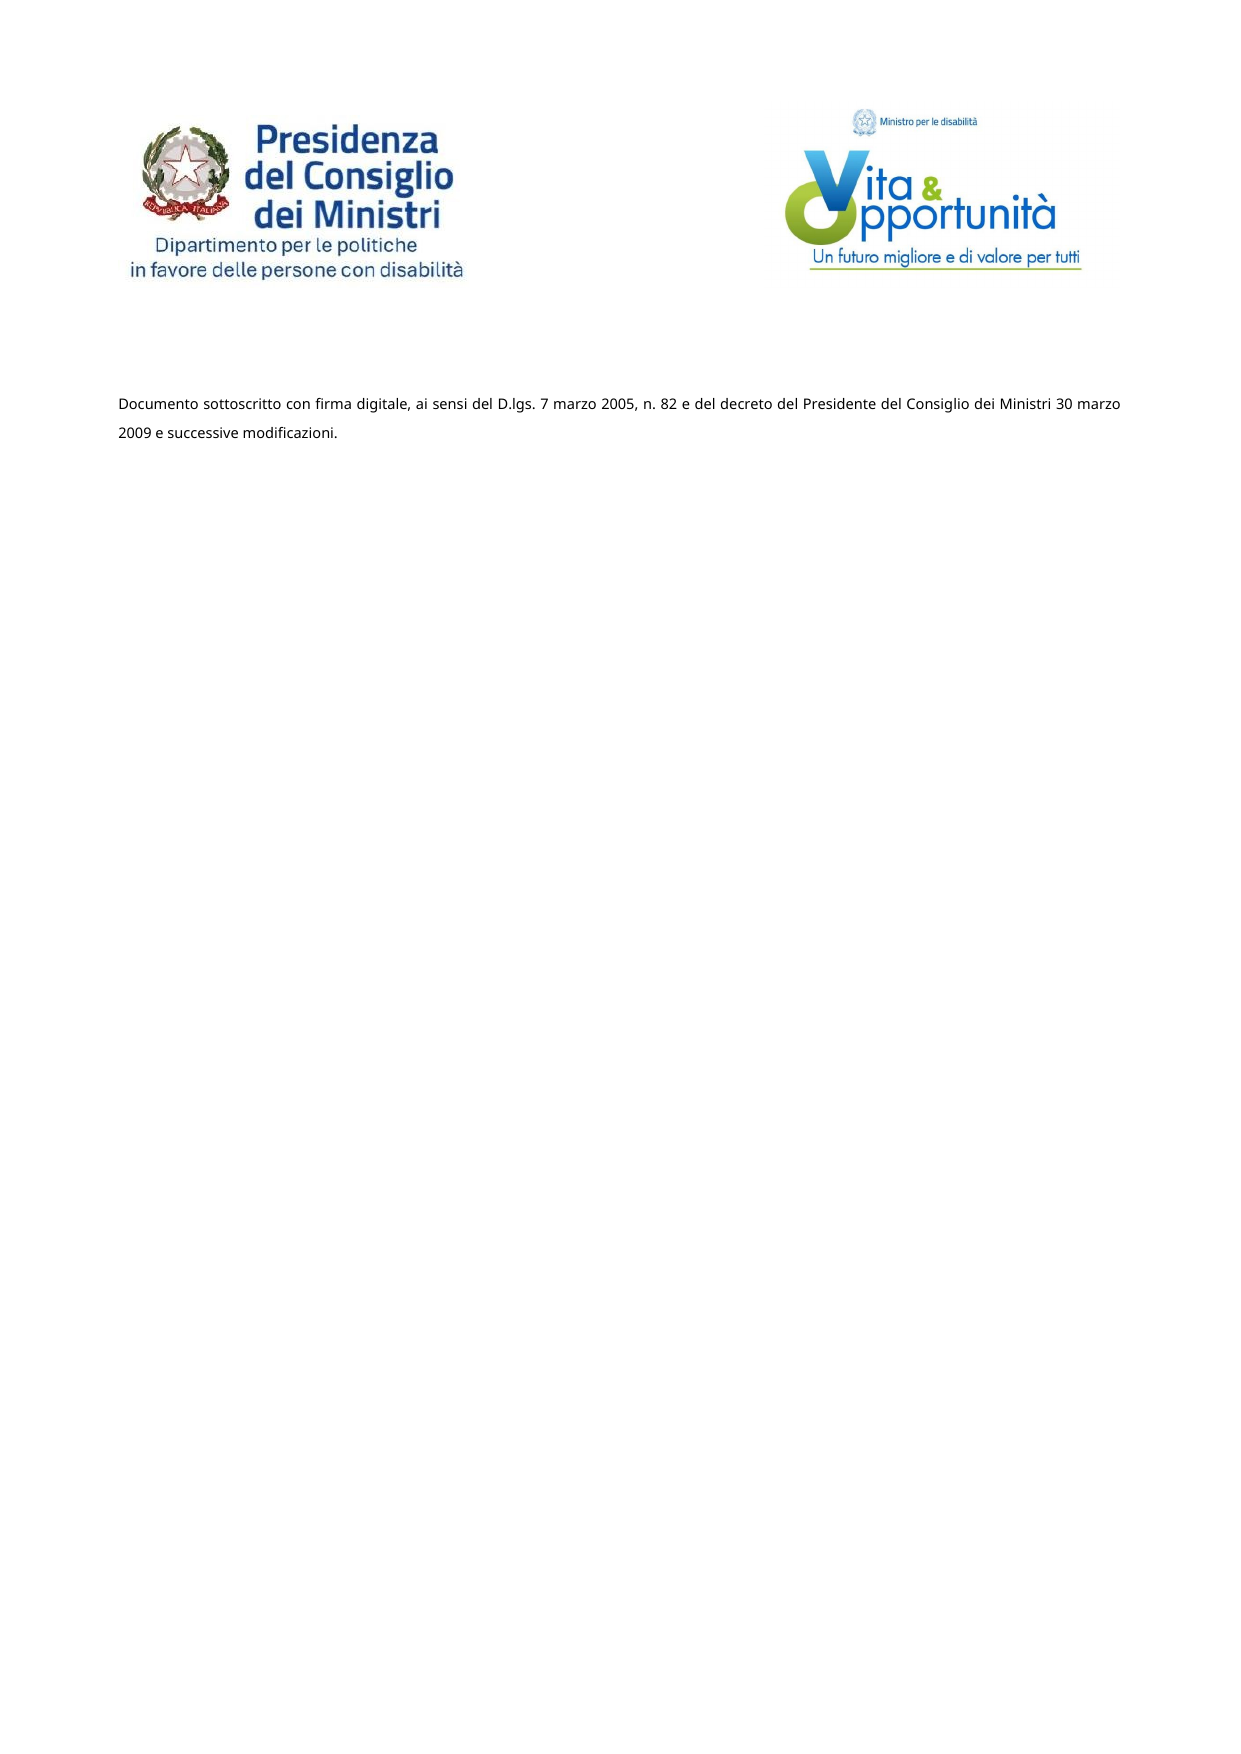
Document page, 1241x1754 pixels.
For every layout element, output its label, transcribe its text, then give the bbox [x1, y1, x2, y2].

text Documento sottoscritto con firma digitale, ai sensi del D.lgs. 7 marzo 2005, n. 82 e del decreto del Presidente del Consiglio dei Ministri 30 marzo 2009 e successive modificazioni. [118, 393, 1122, 443]
picture [118, 115, 470, 288]
picture [763, 101, 1121, 288]
